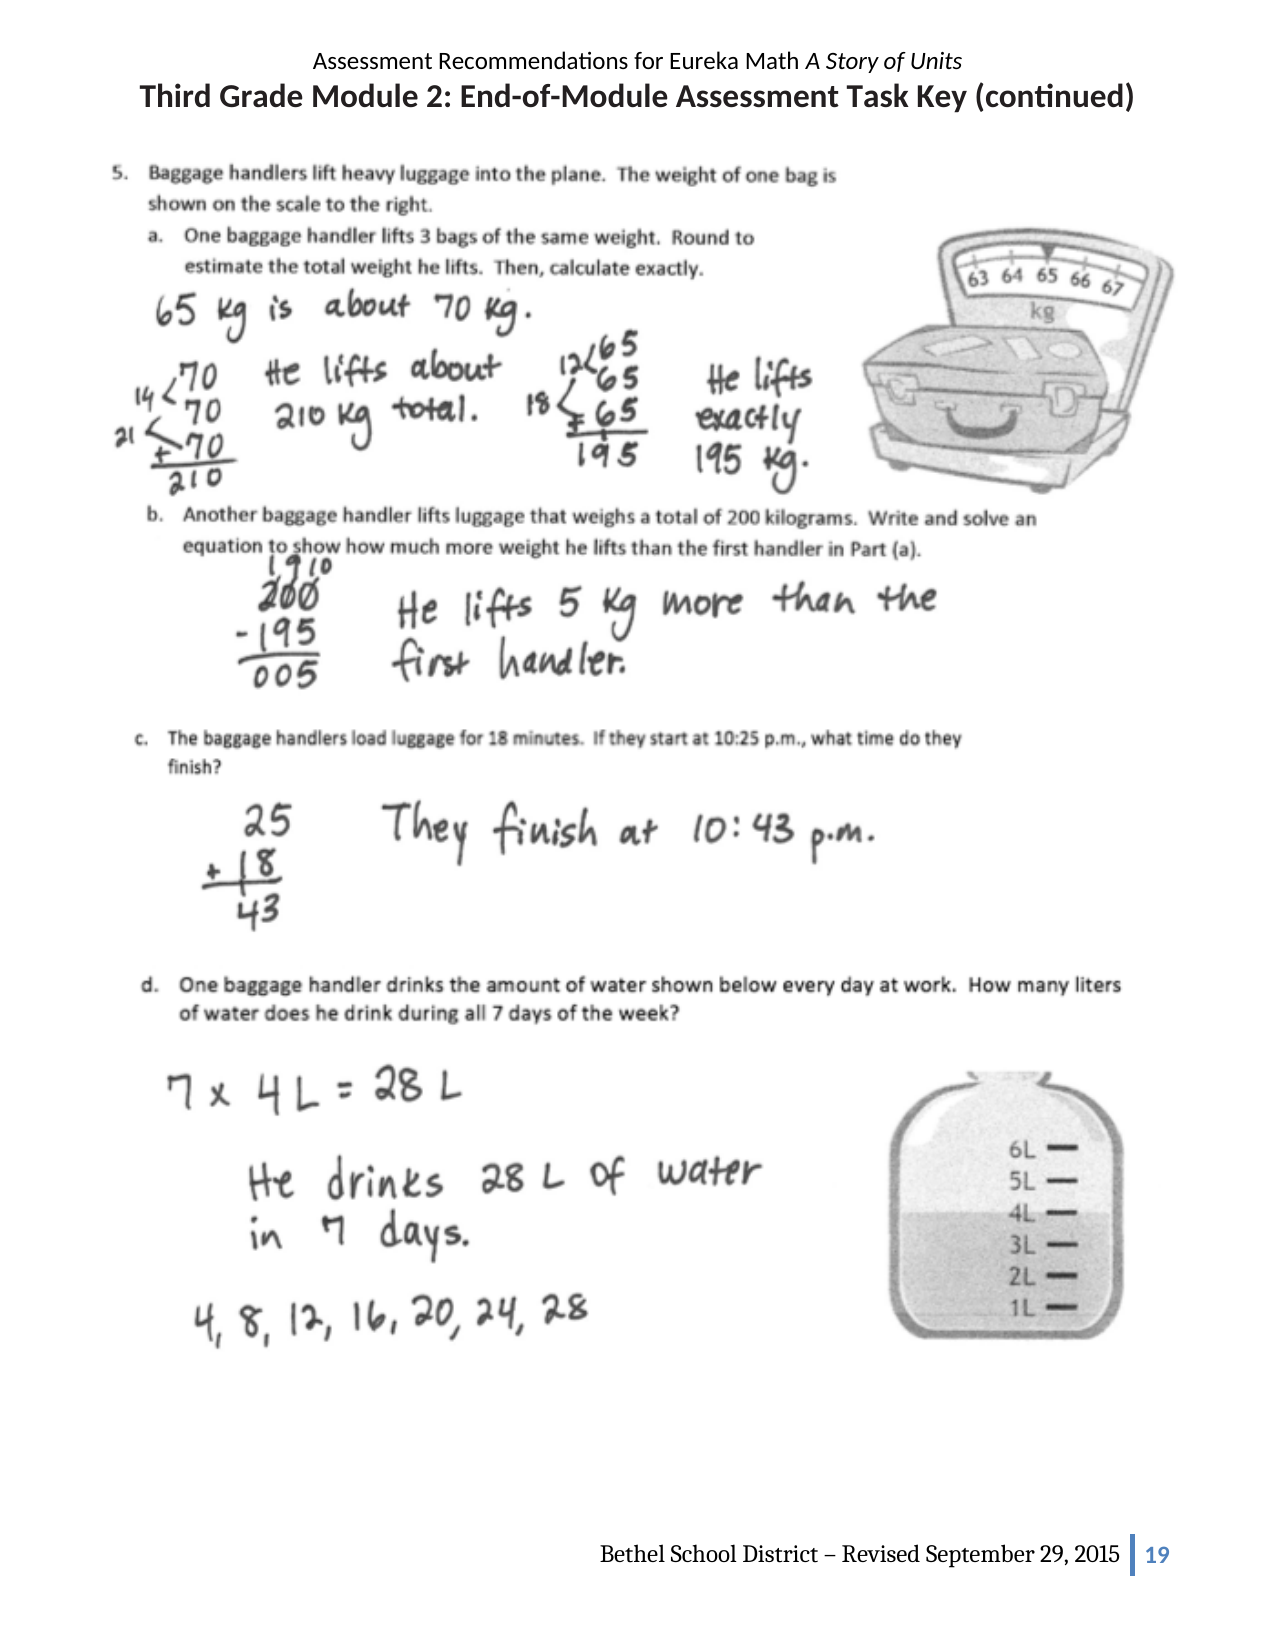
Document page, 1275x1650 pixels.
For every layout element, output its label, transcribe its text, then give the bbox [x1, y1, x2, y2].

picture [75, 157, 1200, 1362]
text Third Grade Module 2: End-of-Module Assessment Task Key (continued) [75, 76, 1200, 116]
